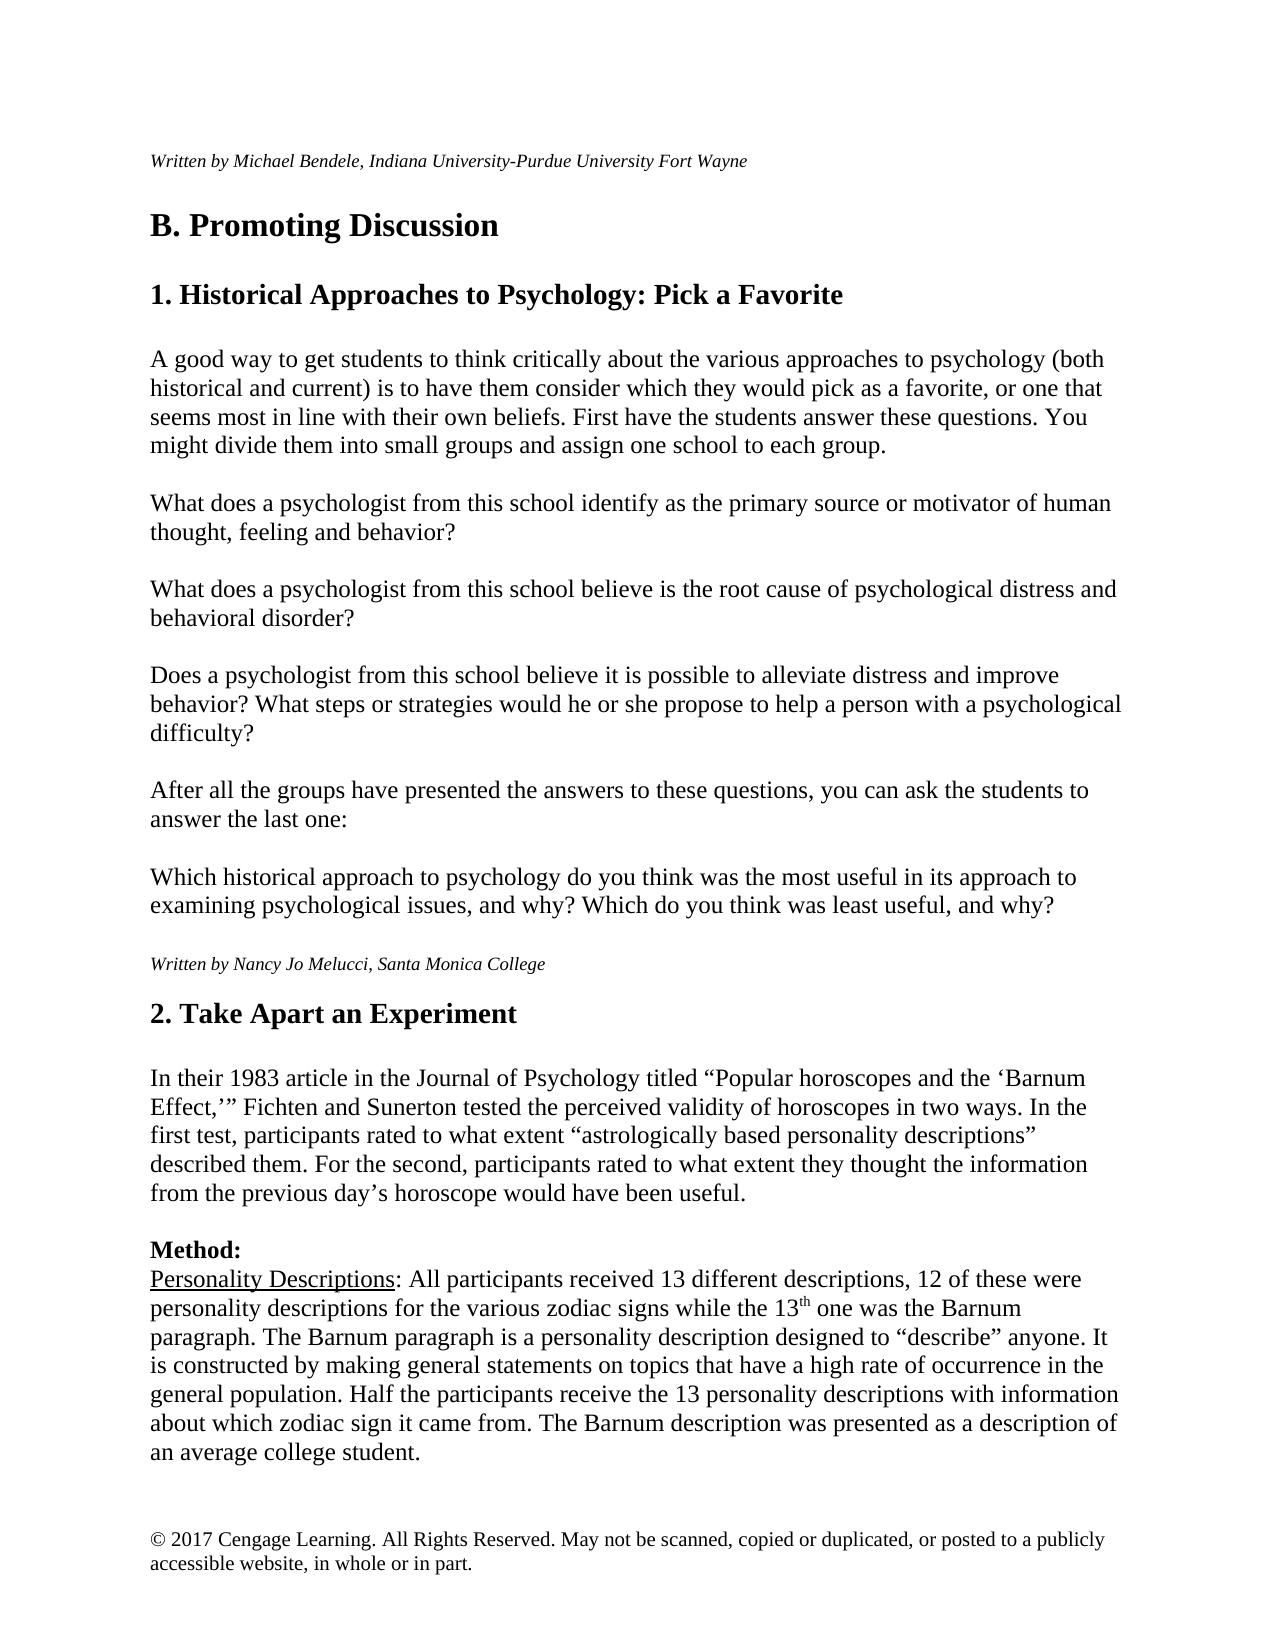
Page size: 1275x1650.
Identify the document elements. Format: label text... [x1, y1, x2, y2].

text A good way to get students to think critically about the various approaches to psychology (both historical and current) is to have them consider which they would pick as a favorite, or one that seems most in line with their own beliefs. First have the students answer these questions. You might divide them into small groups and assign one school to each group. [150, 344, 1125, 459]
text In their 1983 article in the Journal of Psychology titled “Popular horoscopes and the ‘Barnum Effect,’” Fichten and Sunerton tested the perceived validity of horoscopes in two ways. In the first test, participants rated to what extent “astrologically based personality descriptions” described them. For the second, participants rated to what extent they thought the information from the previous day’s horoscope would have been useful. [150, 1063, 1125, 1207]
text Personality Descriptions: All participants received 13 different descriptions, 12 of these were personality descriptions for the various zodiac signs while the 13th one was the Barnum paragraph. The Barnum paragraph is a personality description designed to “describe” anyone. It is constructed by making general statements on topics that have a high rate of occurrence in the general population. Half the participants receive the 13 personality descriptions with information about which zodiac sign it came from. The Barnum description was presented as a description of an average college student. [150, 1264, 1125, 1465]
list Does a psychologist from this school believe it is possible to alleviate distress and improve behavior? What steps or strategies would he or she propose to help a person with a psychological difficulty? [150, 660, 1125, 747]
subtitle Written by Nancy Jo Melucci, [150, 953, 1125, 974]
list What does a psychologist from this school identify as the primary source or motivator of human thought, feeling and behavior? [150, 488, 1125, 545]
subtitle 2. Take Apart an Experiment [150, 996, 1125, 1029]
text 1. Historical Approaches to Psychology: Pick a Favorite [150, 277, 1125, 311]
list What does a psychologist from this school believe is the root cause of psychological distress and behavioral disorder? [150, 574, 1125, 632]
list Which historical approach to psychology do you think was the most useful in its approach to examining psychological issues, and why? Which do you think was least useful, and why? [150, 862, 1125, 919]
text Method: [150, 1235, 1125, 1264]
text After all the groups have presented the answers to these questions, you can ask the students to answer the last one: [150, 775, 1125, 833]
text Written by Michael Bendele, [150, 150, 1125, 172]
text B. Promoting Discussion [150, 205, 1125, 243]
